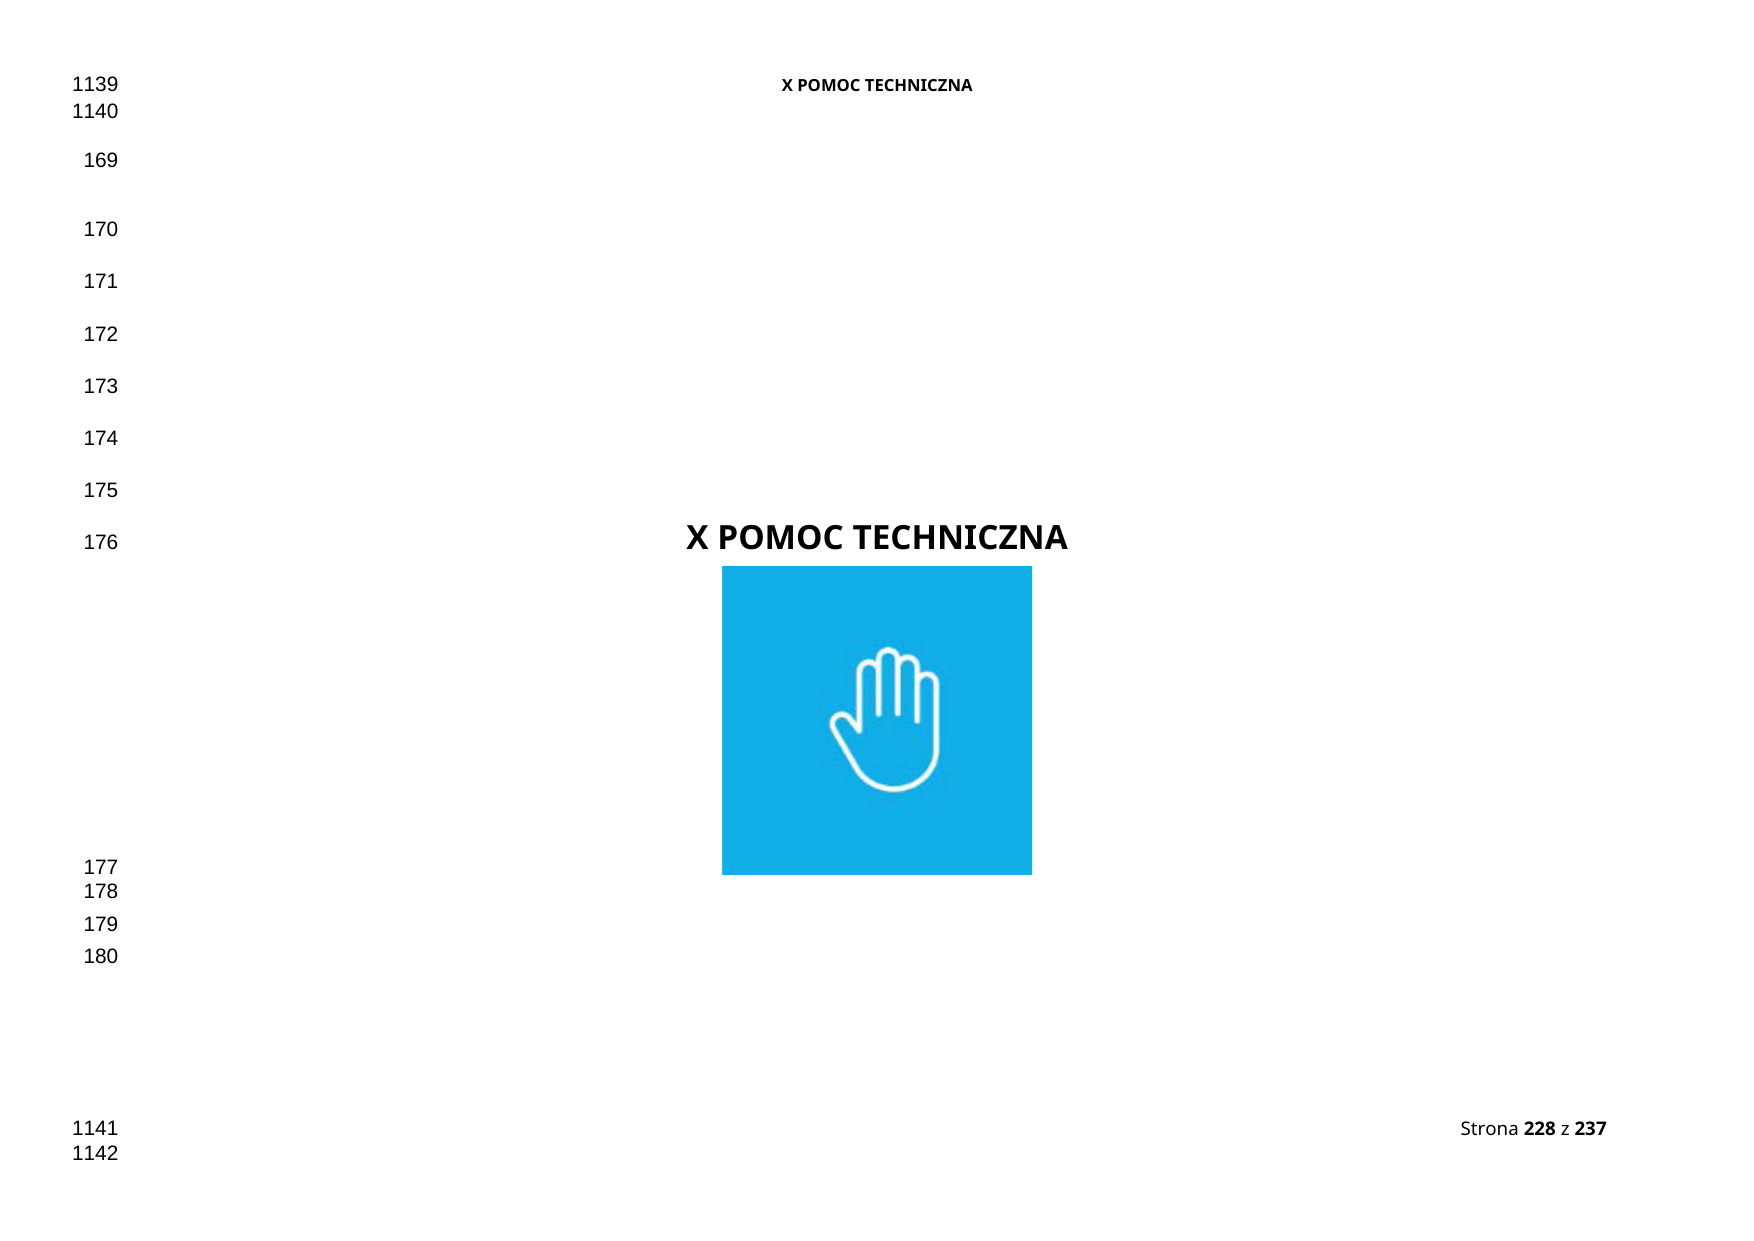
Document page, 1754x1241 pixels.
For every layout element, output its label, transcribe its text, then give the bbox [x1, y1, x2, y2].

text X POMOC TECHNICZNA [148, 514, 1606, 559]
